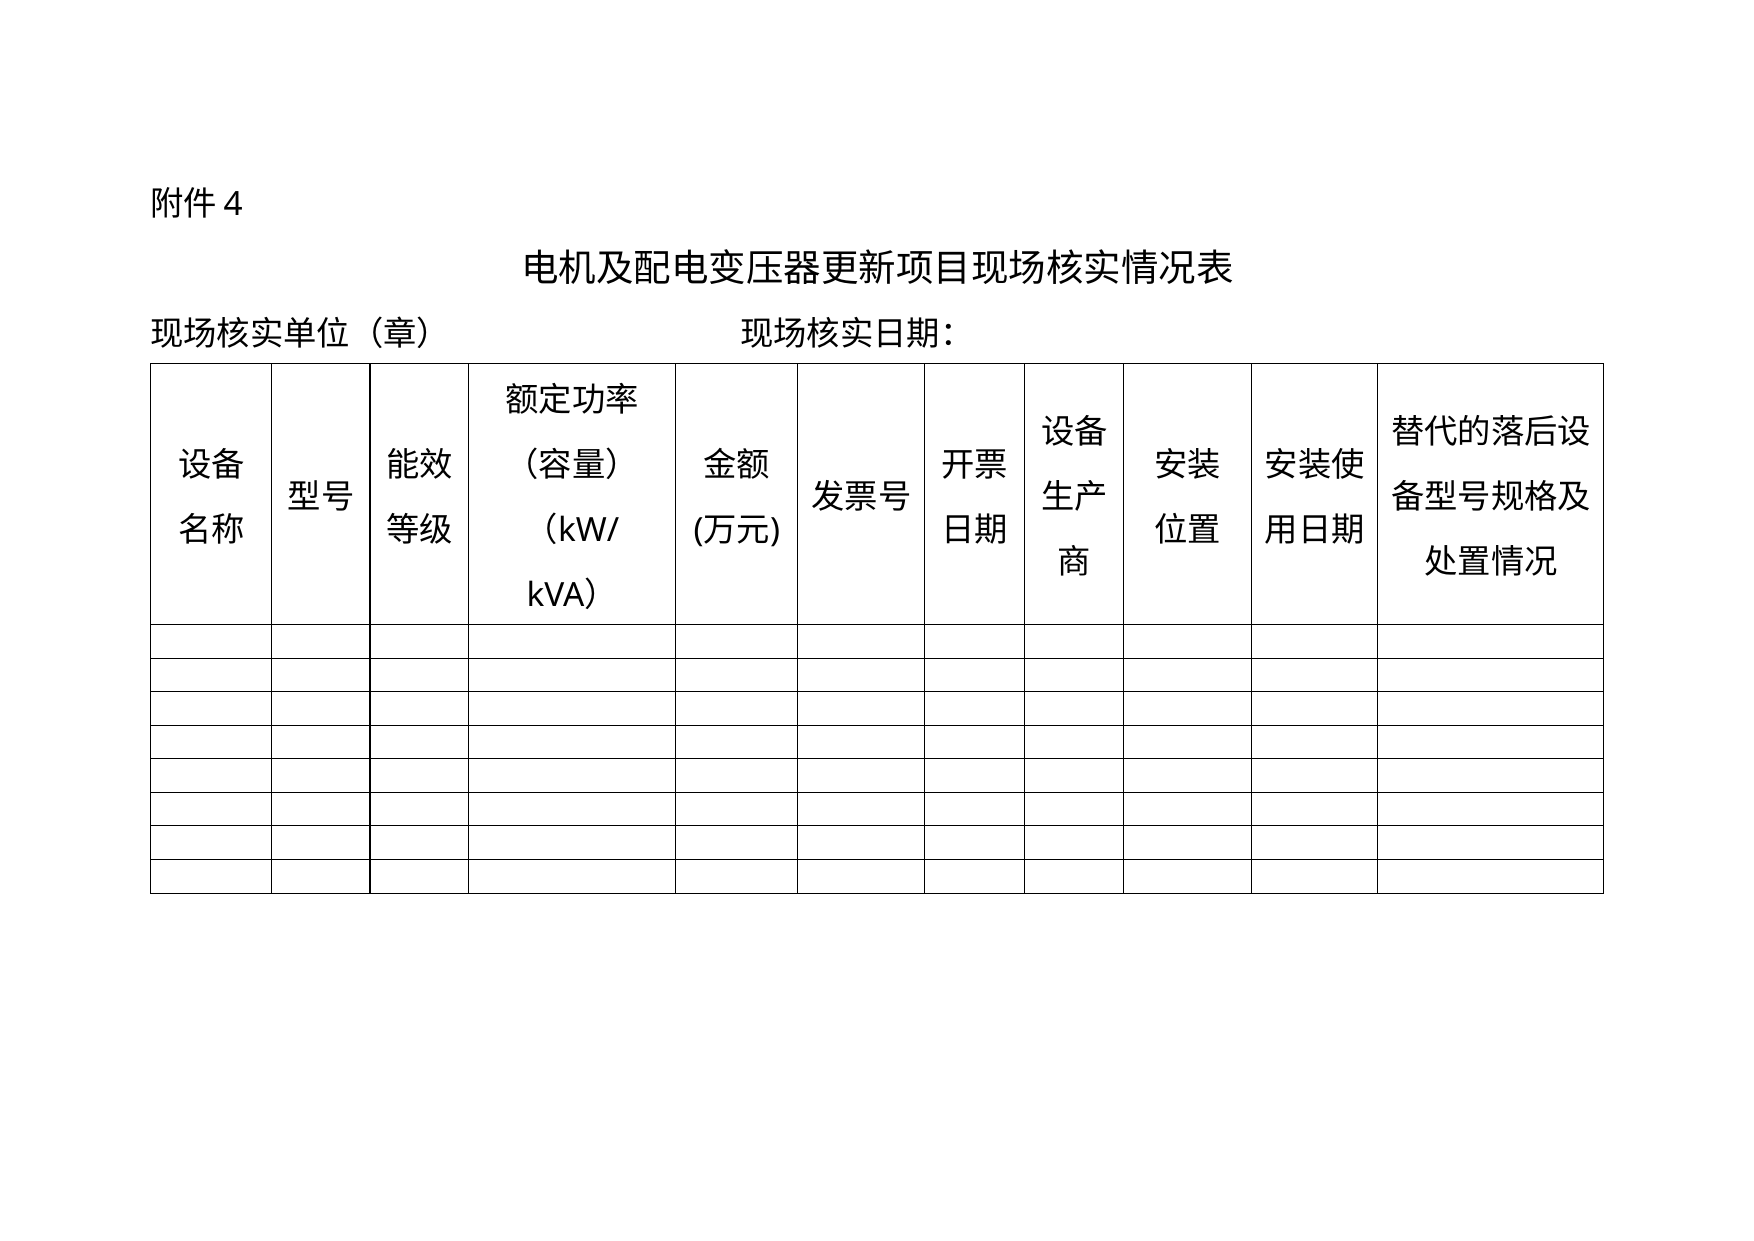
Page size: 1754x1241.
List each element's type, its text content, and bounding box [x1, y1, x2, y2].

table_cell [151, 759, 271, 792]
table_cell [469, 726, 675, 758]
table_cell [1124, 659, 1251, 691]
table_cell [371, 726, 468, 758]
table_cell [469, 659, 675, 691]
table_header 设备生产商 [1025, 364, 1123, 624]
table_cell [272, 860, 369, 892]
table_cell [151, 793, 271, 825]
table_cell [798, 692, 924, 725]
table_header 设备 名称 [151, 364, 271, 624]
table_cell [272, 726, 369, 758]
table_cell [151, 726, 271, 758]
table_cell [1025, 659, 1123, 691]
table_cell [1124, 759, 1251, 792]
table_cell [676, 692, 797, 725]
text 现场核实单位（章） 现场核实日期： [150, 298, 1604, 363]
table_cell [676, 860, 797, 892]
table_cell [925, 692, 1024, 725]
table_cell [1025, 860, 1123, 892]
table_cell [1252, 659, 1377, 691]
table_cell [1252, 625, 1377, 658]
table_cell [1025, 793, 1123, 825]
table_cell [1025, 625, 1123, 658]
table_cell [798, 726, 924, 758]
table_cell [676, 659, 797, 691]
table_cell [1025, 759, 1123, 792]
table_cell [1378, 793, 1603, 825]
table_header 型号 [272, 364, 369, 624]
table_cell [1378, 826, 1603, 859]
table_cell [469, 625, 675, 658]
table_cell [151, 692, 271, 725]
table_header 开票日期 [925, 364, 1024, 624]
table_cell [1025, 826, 1123, 859]
table_cell [798, 793, 924, 825]
table_cell [1378, 692, 1603, 725]
table_cell [925, 625, 1024, 658]
table_cell [371, 793, 468, 825]
table_cell [798, 826, 924, 859]
table_cell [798, 659, 924, 691]
table_cell [1378, 759, 1603, 792]
table_header 替代的落后设备型号规格及处置情况 [1378, 364, 1603, 624]
table_cell [925, 826, 1024, 859]
table_cell [469, 826, 675, 859]
table_cell [1252, 793, 1377, 825]
table_cell [1124, 860, 1251, 892]
table_cell [151, 860, 271, 892]
table_cell [1124, 726, 1251, 758]
table_cell [371, 826, 468, 859]
table_cell [676, 826, 797, 859]
table_cell [1378, 860, 1603, 892]
table_cell [1378, 726, 1603, 758]
table_header 安装 位置 [1124, 364, 1251, 624]
table_cell [1378, 625, 1603, 658]
text 附件4 [150, 168, 1604, 233]
table_cell [1124, 793, 1251, 825]
table_cell [676, 726, 797, 758]
text 电机及配电变压器更新项目现场核实情况表 [150, 233, 1604, 298]
table_cell [925, 726, 1024, 758]
table_cell [1124, 625, 1251, 658]
table_cell [272, 759, 369, 792]
table_cell [151, 826, 271, 859]
table_cell [676, 793, 797, 825]
table_cell [676, 625, 797, 658]
table_cell [1252, 692, 1377, 725]
table_header 安装使用日期 [1252, 364, 1377, 624]
table_cell [371, 659, 468, 691]
table_header 金额(万元) [676, 364, 797, 624]
table_cell [1124, 692, 1251, 725]
table_cell [798, 860, 924, 892]
table_cell [1252, 726, 1377, 758]
table_cell [798, 759, 924, 792]
table_cell [925, 659, 1024, 691]
table_cell [1025, 726, 1123, 758]
table_cell [469, 692, 675, 725]
table_cell [151, 625, 271, 658]
table_cell [925, 860, 1024, 892]
table_cell [371, 692, 468, 725]
table_cell [469, 759, 675, 792]
table_cell [272, 692, 369, 725]
table_cell [371, 625, 468, 658]
table_cell [371, 759, 468, 792]
table_cell [1378, 659, 1603, 691]
table_cell [272, 659, 369, 691]
table_header 发票号 [798, 364, 924, 624]
table_cell [1124, 826, 1251, 859]
table_cell [1252, 860, 1377, 892]
table_cell [925, 793, 1024, 825]
table_cell [151, 659, 271, 691]
table_header 额定功率（容量）（kW/kVA） [469, 364, 675, 624]
table_cell [1252, 826, 1377, 859]
table_cell [676, 759, 797, 792]
table_cell [798, 625, 924, 658]
table_cell [469, 860, 675, 892]
table_cell [925, 759, 1024, 792]
table_cell [371, 860, 468, 892]
table_cell [1025, 692, 1123, 725]
table_cell [1252, 759, 1377, 792]
table_cell [272, 793, 369, 825]
table_header 能效等级 [371, 364, 468, 624]
table_cell [272, 625, 369, 658]
table_cell [272, 826, 369, 859]
table_cell [469, 793, 675, 825]
